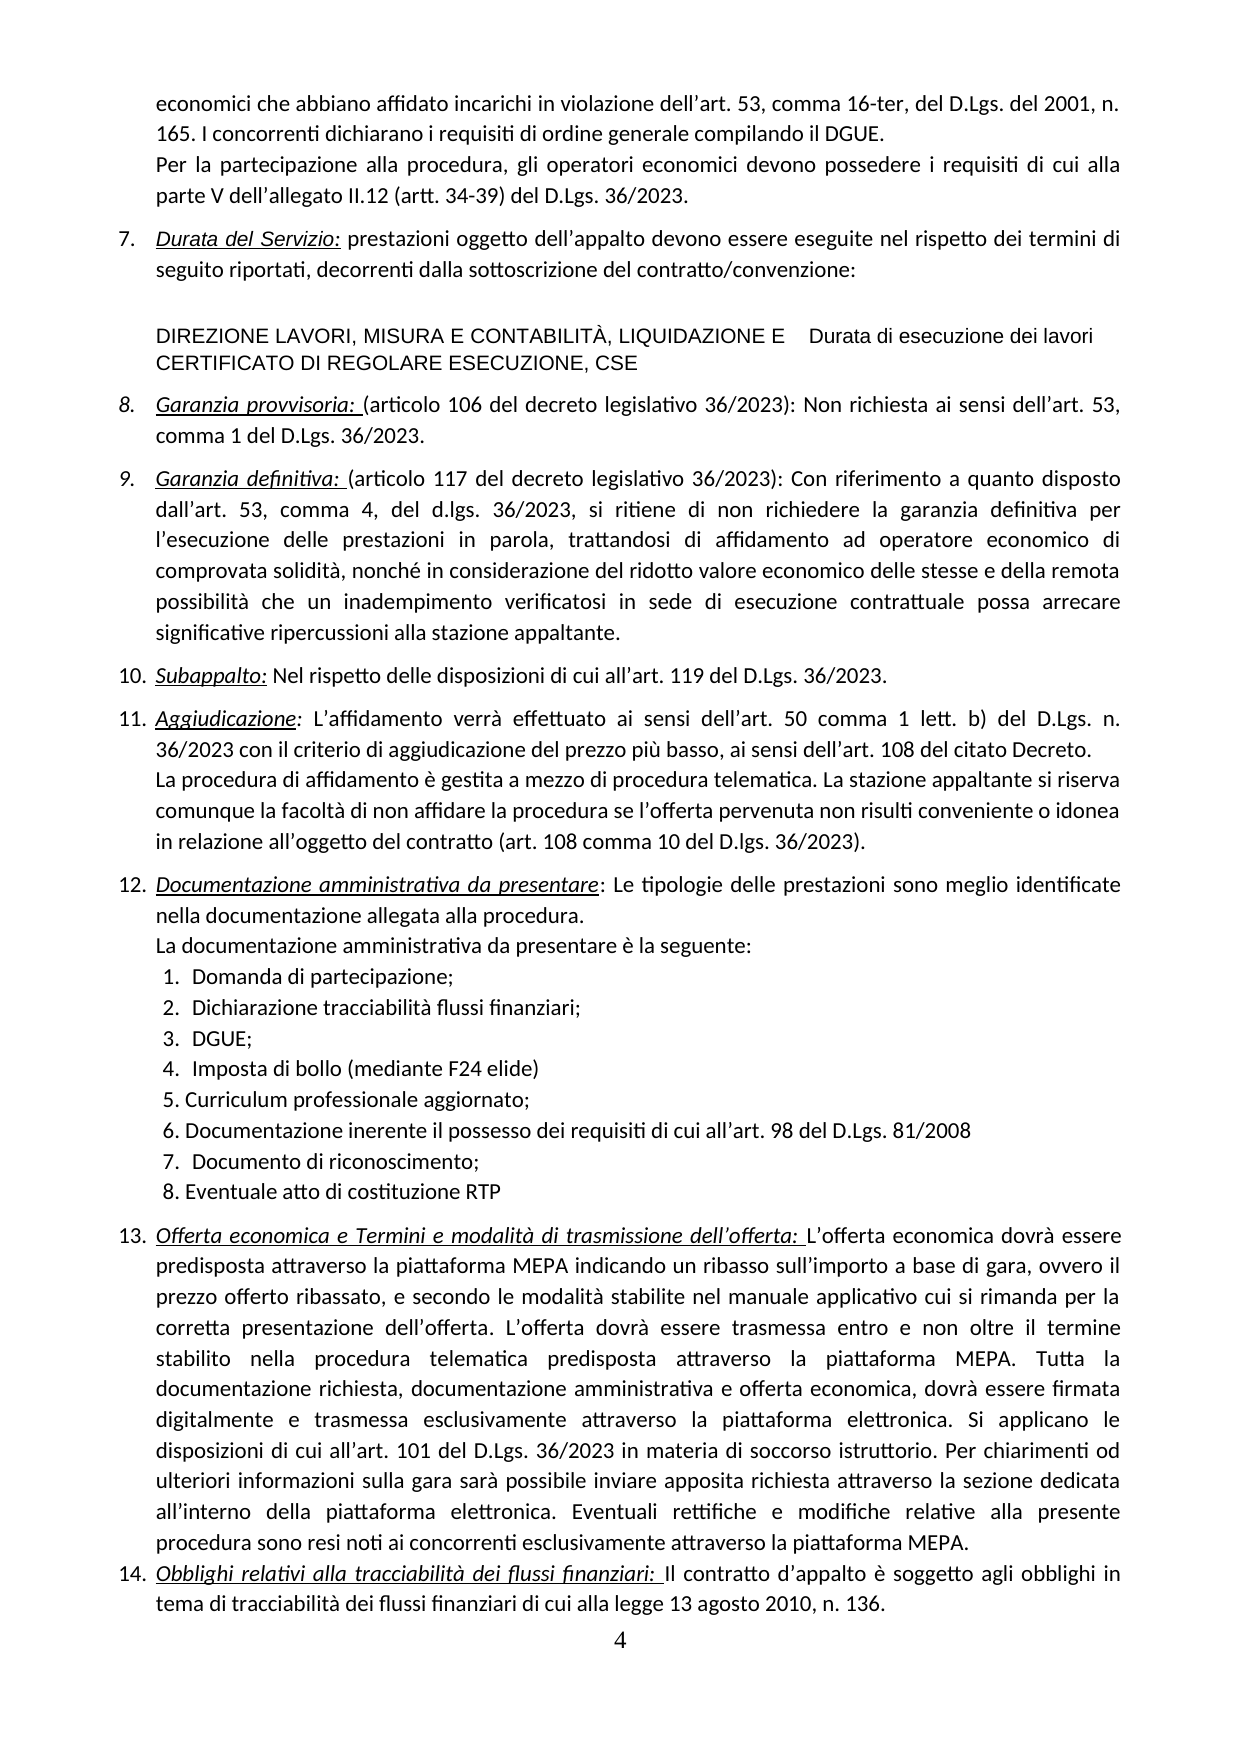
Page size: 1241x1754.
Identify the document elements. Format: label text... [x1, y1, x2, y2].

text La documentazione amministrativa da presentare è la seguente: [156, 932, 1122, 960]
text 4. Imposta di bollo (mediante F24 elide) [162, 1054, 1122, 1083]
text 6. Documentazione inerente il possesso dei requisiti di cui all’art. 98 del D.Lgs. 81/2008 [162, 1116, 1122, 1144]
list Per la partecipazione alla procedura, gli operatori economici devono possedere i requisiti di cui alla parte V dell’allegato II.12 (artt. 34-39) del D.Lgs. 36/2023. [156, 150, 1122, 209]
list Offerta economica e Termini e modalità di trasmissione dell’offerta: L’offerta economica dovrà essere predisposta attraverso la piattaforma MEPA indicando un ribasso sull’importo a base di gara, ovvero il prezzo offerto ribassato, e secondo le modalità stabilite nel manuale applicativo cui si rimanda per la corretta presentazione dell’offerta. L’offerta dovrà essere trasmessa entro e non oltre il termine stabilito nella procedura telematica predisposta attraverso la piattaforma MEPA. Tutta la documentazione richiesta, documentazione amministrativa e offerta economica, dovrà essere firmata digitalmente e trasmessa esclusivamente attraverso la piattaforma elettronica. Si applicano le disposizioni di cui all’art. 101 del D.Lgs. 36/2023 in materia di soccorso istruttorio. Per chiarimenti od ulteriori informazioni sulla gara sarà possibile inviare apposita richiesta attraverso la sezione dedicata all’interno della piattaforma elettronica. Eventuali rettifiche e modifiche relative alla presente procedura sono resi noti ai concorrenti esclusivamente attraverso la piattaforma MEPA. [118, 1221, 1122, 1556]
text 7. Documento di riconoscimento; [162, 1147, 1122, 1175]
list Obblighi relativi alla tracciabilità dei flussi finanziari: Il contratto d’appalto è soggetto agli obblighi in tema di tracciabilità dei flussi finanziari di cui alla legge 13 agosto 2010, n. 136. [118, 1559, 1122, 1617]
list Garanzia provvisoria: (articolo 106 del decreto legislativo 36/2023): Non richiesta ai sensi dell’art. 53, comma 1 del D.Lgs. 36/2023. [118, 390, 1122, 449]
list La procedura di affidamento è gestita a mezzo di procedura telematica. La stazione appaltante si riserva comunque la facoltà di non affidare la procedura se l’offerta pervenuta non risulti conveniente o idonea in relazione all’oggetto del contratto (art. 108 comma 10 del D.lgs. 36/2023). [155, 766, 1122, 855]
list Durata del Servizio: prestazioni oggetto dell’appalto devono essere eseguite nel rispetto dei termini di seguito riportati, decorrenti dalla sottoscrizione del contratto/convenzione: [118, 224, 1122, 283]
list Documentazione amministrativa da presentare: Le tipologie delle prestazioni sono meglio identificate nella documentazione allegata alla procedura. [118, 870, 1122, 929]
list Aggiudicazione: L’affidamento verrà effettuato ai sensi dell’art. 50 comma 1 lett. b) del D.Lgs. n. 36/2023 con il criterio di aggiudicazione del prezzo più basso, ai sensi dell’art. 108 del citato Decreto. [118, 704, 1122, 763]
table_header DIREZIONE LAVORI, MISURA E CONTABILITÀ, LIQUIDAZIONE E CERTIFICATO DI REGOLARE ESECUZIONE, CSE [144, 286, 797, 377]
list Subappalto: Nel rispetto delle disposizioni di cui all’art. 119 del D.Lgs. 36/2023. [118, 661, 1122, 689]
text 3. DGUE; [162, 1024, 1122, 1052]
text 2. Dichiarazione tracciabilità flussi finanziari; [162, 993, 1122, 1021]
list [156, 89, 1122, 147]
text 5. Curriculum professionale aggiornato; [162, 1085, 1122, 1113]
table_header Durata di esecuzione dei lavori [797, 286, 1133, 377]
text 8. Eventuale atto di costituzione RTP [162, 1177, 1122, 1206]
text 1. Domanda di partecipazione; [162, 962, 1122, 990]
list Garanzia definitiva: (articolo 117 del decreto legislativo 36/2023): Con riferimento a quanto disposto dall’art. 53, comma 4, del d.lgs. 36/2023, si ritiene di non richiedere la garanzia definitiva per l’esecuzione delle prestazioni in parola, trattandosi di affidamento ad operatore economico di comprovata solidità, nonché in considerazione del ridotto valore economico delle stesse e della remota possibilità che un inadempimento verificatosi in sede di esecuzione contrattuale possa arrecare significative ripercussioni alla stazione appaltante. [118, 464, 1122, 646]
